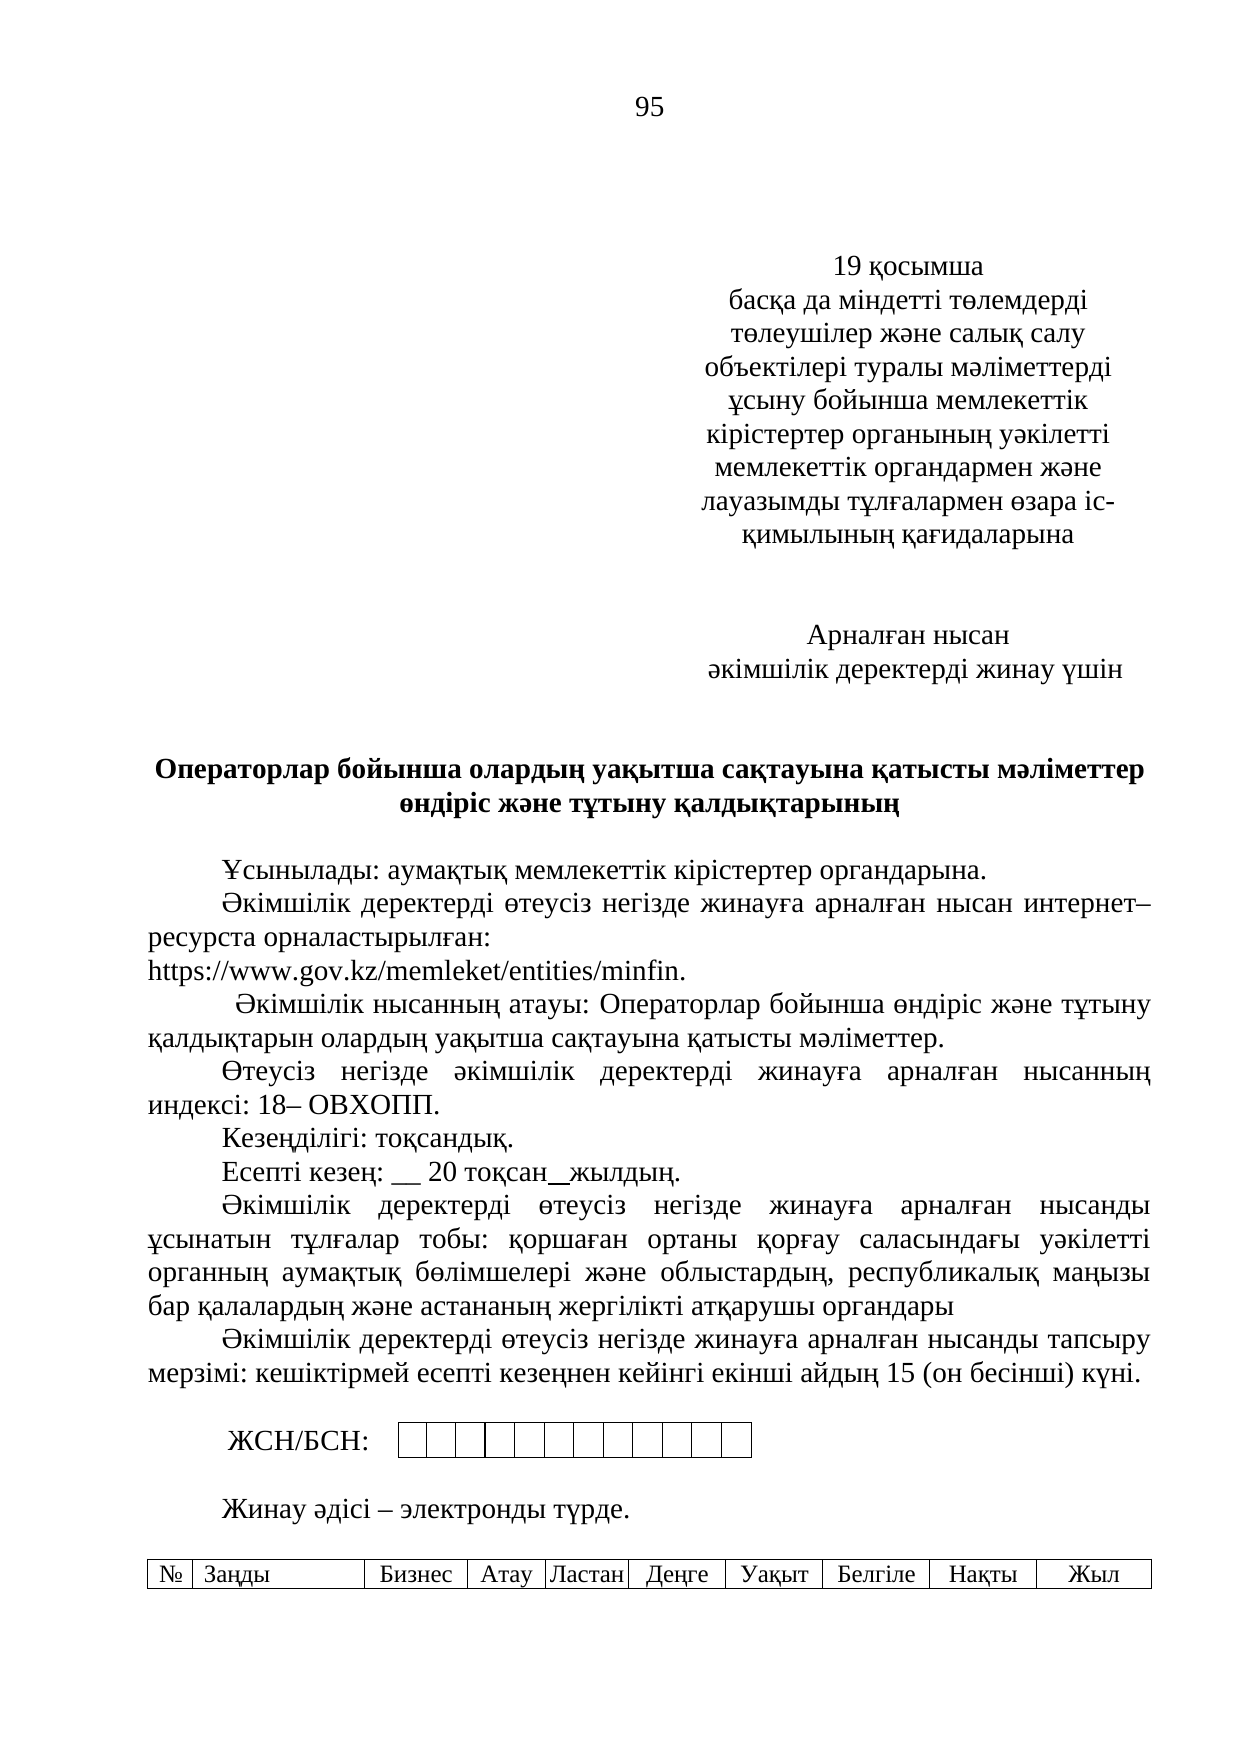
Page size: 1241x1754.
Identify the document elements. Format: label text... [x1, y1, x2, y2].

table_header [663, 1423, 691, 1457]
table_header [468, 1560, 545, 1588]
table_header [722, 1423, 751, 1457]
text Әкімшілік деректерді өтеусіз негізде жинауға арналған нысанды тапсыру мерзімі: кешіктірмей есепті кезеңнен кейінгі екінші айдың 15 (он бесінші) күні. [148, 1322, 1152, 1389]
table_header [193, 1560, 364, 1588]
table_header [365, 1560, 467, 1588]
text Өтеусіз негізде әкімшілік деректерді жинауға арналған нысанның индексі: 18– ОВХОПП. [148, 1053, 1152, 1120]
text Кезеңділігі: тоқсандық. [148, 1120, 1152, 1154]
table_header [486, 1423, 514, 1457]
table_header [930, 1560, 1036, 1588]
text Есепті кезең: __ 20 тоқсан жылдың. [148, 1154, 1152, 1187]
text Жинау әдісі – электронды түрде. [148, 1491, 1152, 1525]
text 19 қосымша [664, 248, 1152, 282]
text өндіріс және тұтыну қалдықтарының [148, 785, 1152, 818]
text Операторлар бойынша олардың уақытша сақтауына қатысты мәліметтер [148, 751, 1152, 785]
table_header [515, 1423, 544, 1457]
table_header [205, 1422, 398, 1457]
text Әкімшілік нысанның атауы: Операторлар бойынша өндіріс және тұтыну қалдықтарын олардың уақытша сақтауына қатысты мәліметтер. [148, 986, 1152, 1053]
text әкімшілік деректерді жинау үшін [664, 651, 1152, 684]
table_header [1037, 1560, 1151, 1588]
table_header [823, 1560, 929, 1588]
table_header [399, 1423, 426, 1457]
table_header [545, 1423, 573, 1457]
text Әкімшілік деректерді өтеусіз негізде жинауға арналған нысанды ұсынатын тұлғалар тобы: қоршаған ортаны қорғау саласындағы уәкілетті органның аумақтық бөлімшелері және облыстардың, республикалық маңызы бар қалалардың және астананың жергілікті атқарушы органдары [148, 1187, 1152, 1322]
text басқа да міндетті төлемдерді төлеушілер және салық салу объектілері туралы мәліметтерді ұсыну бойынша мемлекеттік кірістертер органының уәкілетті мемлекеттік органдармен және лауазымды тұлғалармен өзара іс-қимылының қағидаларына [664, 282, 1152, 550]
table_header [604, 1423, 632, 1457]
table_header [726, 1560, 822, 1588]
text Әкімшілік деректерді өтеусіз негізде жинауға арналған нысан интернет–ресурста орналастырылған: [148, 886, 1152, 953]
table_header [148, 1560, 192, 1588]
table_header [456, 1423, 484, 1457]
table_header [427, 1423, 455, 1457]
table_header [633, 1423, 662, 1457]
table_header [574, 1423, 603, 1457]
text Арналған нысан [664, 617, 1152, 651]
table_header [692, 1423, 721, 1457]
text Ұсынылады: аумақтық мемлекеттік кірістертер органдарына. [74, 852, 1152, 886]
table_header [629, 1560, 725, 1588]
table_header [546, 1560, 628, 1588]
text https://www.gov.kz/memleket/entities/minfin. [148, 953, 1152, 986]
